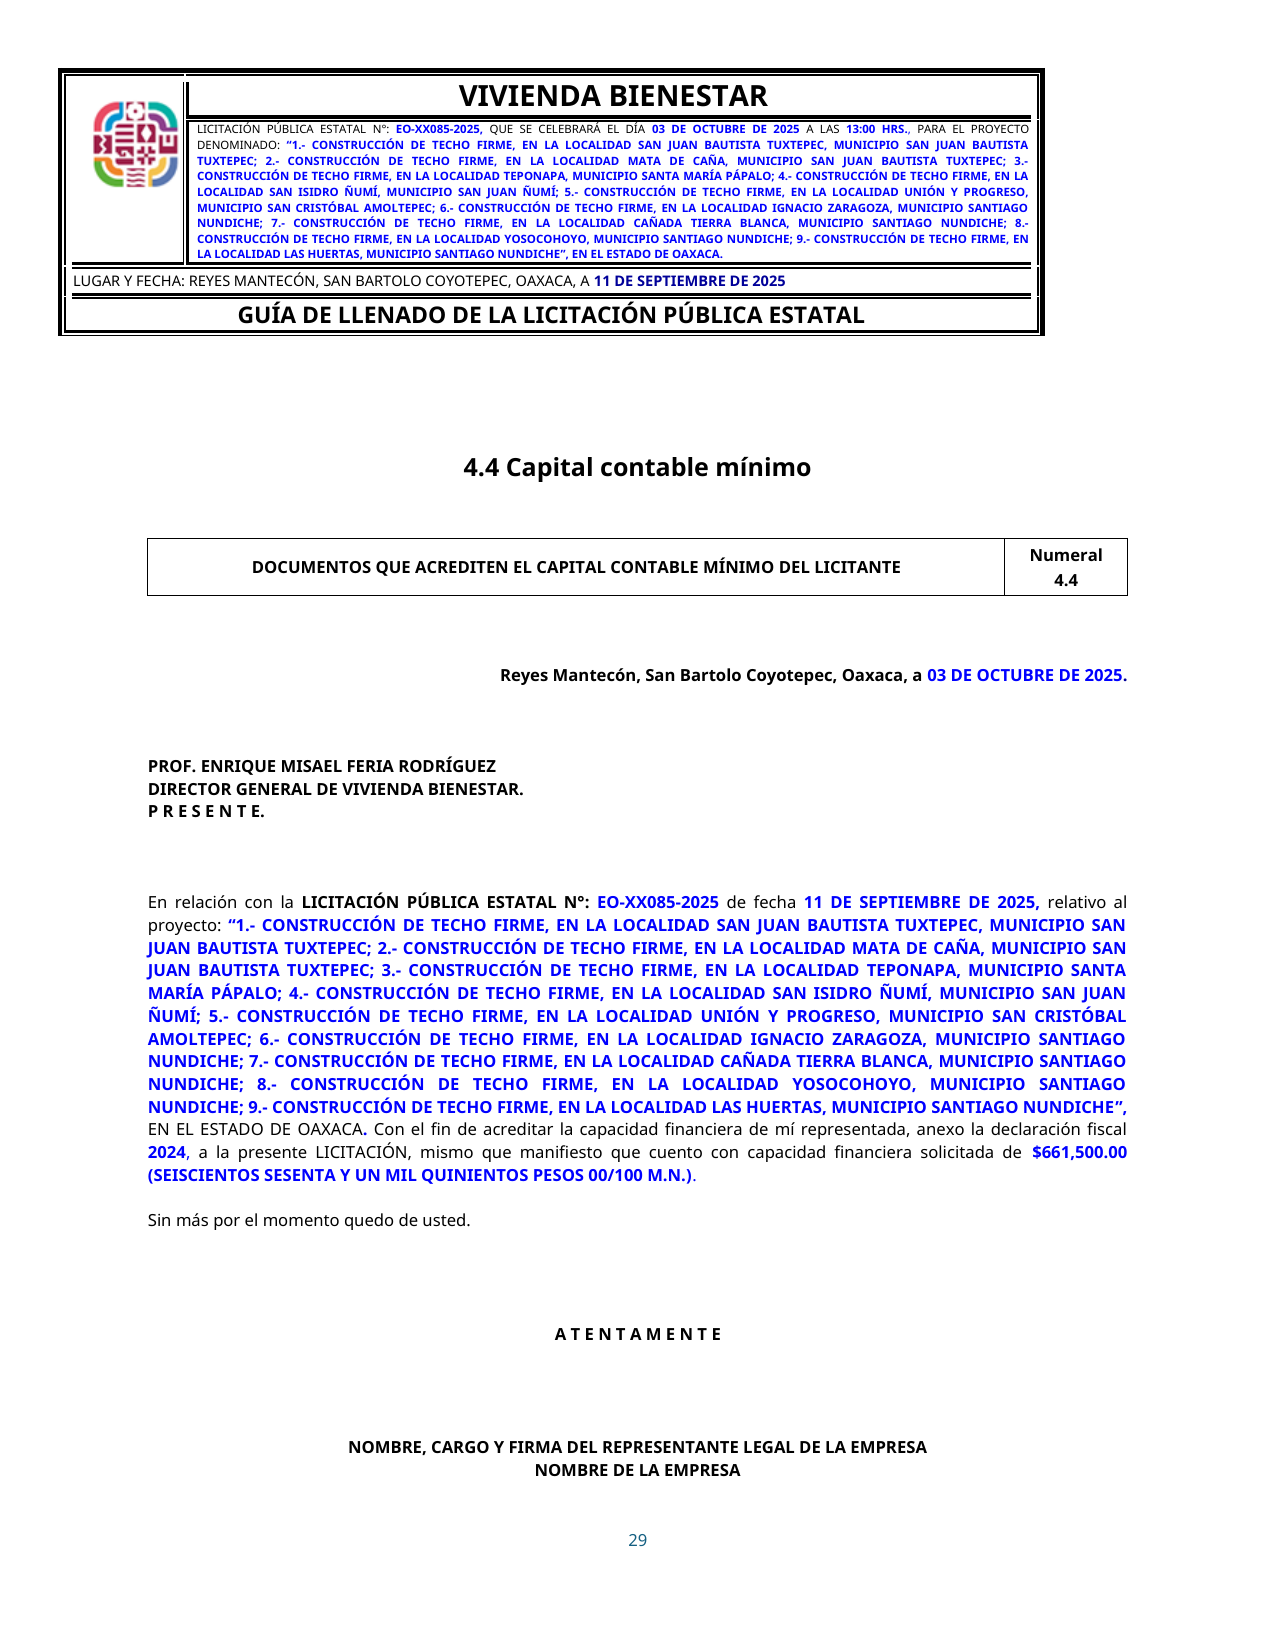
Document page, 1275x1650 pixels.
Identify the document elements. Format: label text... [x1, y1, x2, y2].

text En relación con la LICITACIÓN PÚBLICA ESTATAL N°: EO-XX085-2025 de fecha 11 DE SEPTIEMBRE DE 2025, relativo al proyecto: “1.- CONSTRUCCIÓN DE TECHO FIRME, EN LA LOCALIDAD SAN JUAN BAUTISTA TUXTEPEC, MUNICIPIO SAN JUAN BAUTISTA TUXTEPEC; 2.- CONSTRUCCIÓN DE TECHO FIRME, EN LA LOCALIDAD MATA DE CAÑA, MUNICIPIO SAN JUAN BAUTISTA TUXTEPEC; 3.- CONSTRUCCIÓN DE TECHO FIRME, EN LA LOCALIDAD TEPONAPA, MUNICIPIO SANTA MARÍA PÁPALO; 4.- CONSTRUCCIÓN DE TECHO FIRME, EN LA LOCALIDAD SAN ISIDRO ÑUMÍ, MUNICIPIO SAN JUAN ÑUMÍ; 5.- CONSTRUCCIÓN DE TECHO FIRME, EN LA LOCALIDAD UNIÓN Y PROGRESO, MUNICIPIO SAN CRISTÓBAL AMOLTEPEC; 6.- CONSTRUCCIÓN DE TECHO FIRME, EN LA LOCALIDAD IGNACIO ZARAGOZA, MUNICIPIO SANTIAGO NUNDICHE; 7.- CONSTRUCCIÓN DE TECHO FIRME, EN LA LOCALIDAD CAÑADA TIERRA BLANCA, MUNICIPIO SANTIAGO NUNDICHE; 8.- CONSTRUCCIÓN DE TECHO FIRME, EN LA LOCALIDAD YOSOCOHOYO, MUNICIPIO SANTIAGO NUNDICHE; 9.- CONSTRUCCIÓN DE TECHO FIRME, EN LA LOCALIDAD LAS HUERTAS, MUNICIPIO SANTIAGO NUNDICHE”, EN EL ESTADO DE OAXACA. Con el fin de acreditar la capacidad financiera de mí representada, anexo la declaración fiscal 2024, a la presente LICITACIÓN, mismo que manifiesto que cuento con capacidad financiera solicitada de $661,500.00 (SEISCIENTOS SESENTA Y UN MIL QUINIENTOS PESOS 00/100 M.N.). [148, 891, 1127, 1186]
text PROF. ENRIQUE MISAEL FERIA RODRÍGUEZ [148, 755, 1127, 777]
text A T E N T A M E N T E [148, 1322, 1127, 1345]
text Sin más por el momento quedo de usted. [148, 1209, 1127, 1232]
text Reyes Mantecón, San Bartolo Coyotepec, Oaxaca, a 03 DE OCTUBRE DE 2025. [0, 664, 1127, 687]
text NOMBRE, CARGO Y FIRMA DEL REPRESENTANTE LEGAL DE LA EMPRESA [148, 1436, 1127, 1459]
picture [184, 93, 189, 193]
text P R E S E N T E. [148, 800, 1127, 823]
text 4.4 Capital contable mínimo [148, 449, 1127, 483]
text DIRECTOR GENERAL DE VIVIENDA BIENESTAR. [148, 777, 1127, 800]
picture [82, 93, 183, 193]
table_header Numeral 4.4 [1005, 539, 1127, 595]
text NOMBRE DE LA EMPRESA [148, 1459, 1127, 1481]
table_header DOCUMENTOS QUE ACREDITEN EL CAPITAL CONTABLE MÍNIMO DEL LICITANTE [148, 539, 1004, 595]
